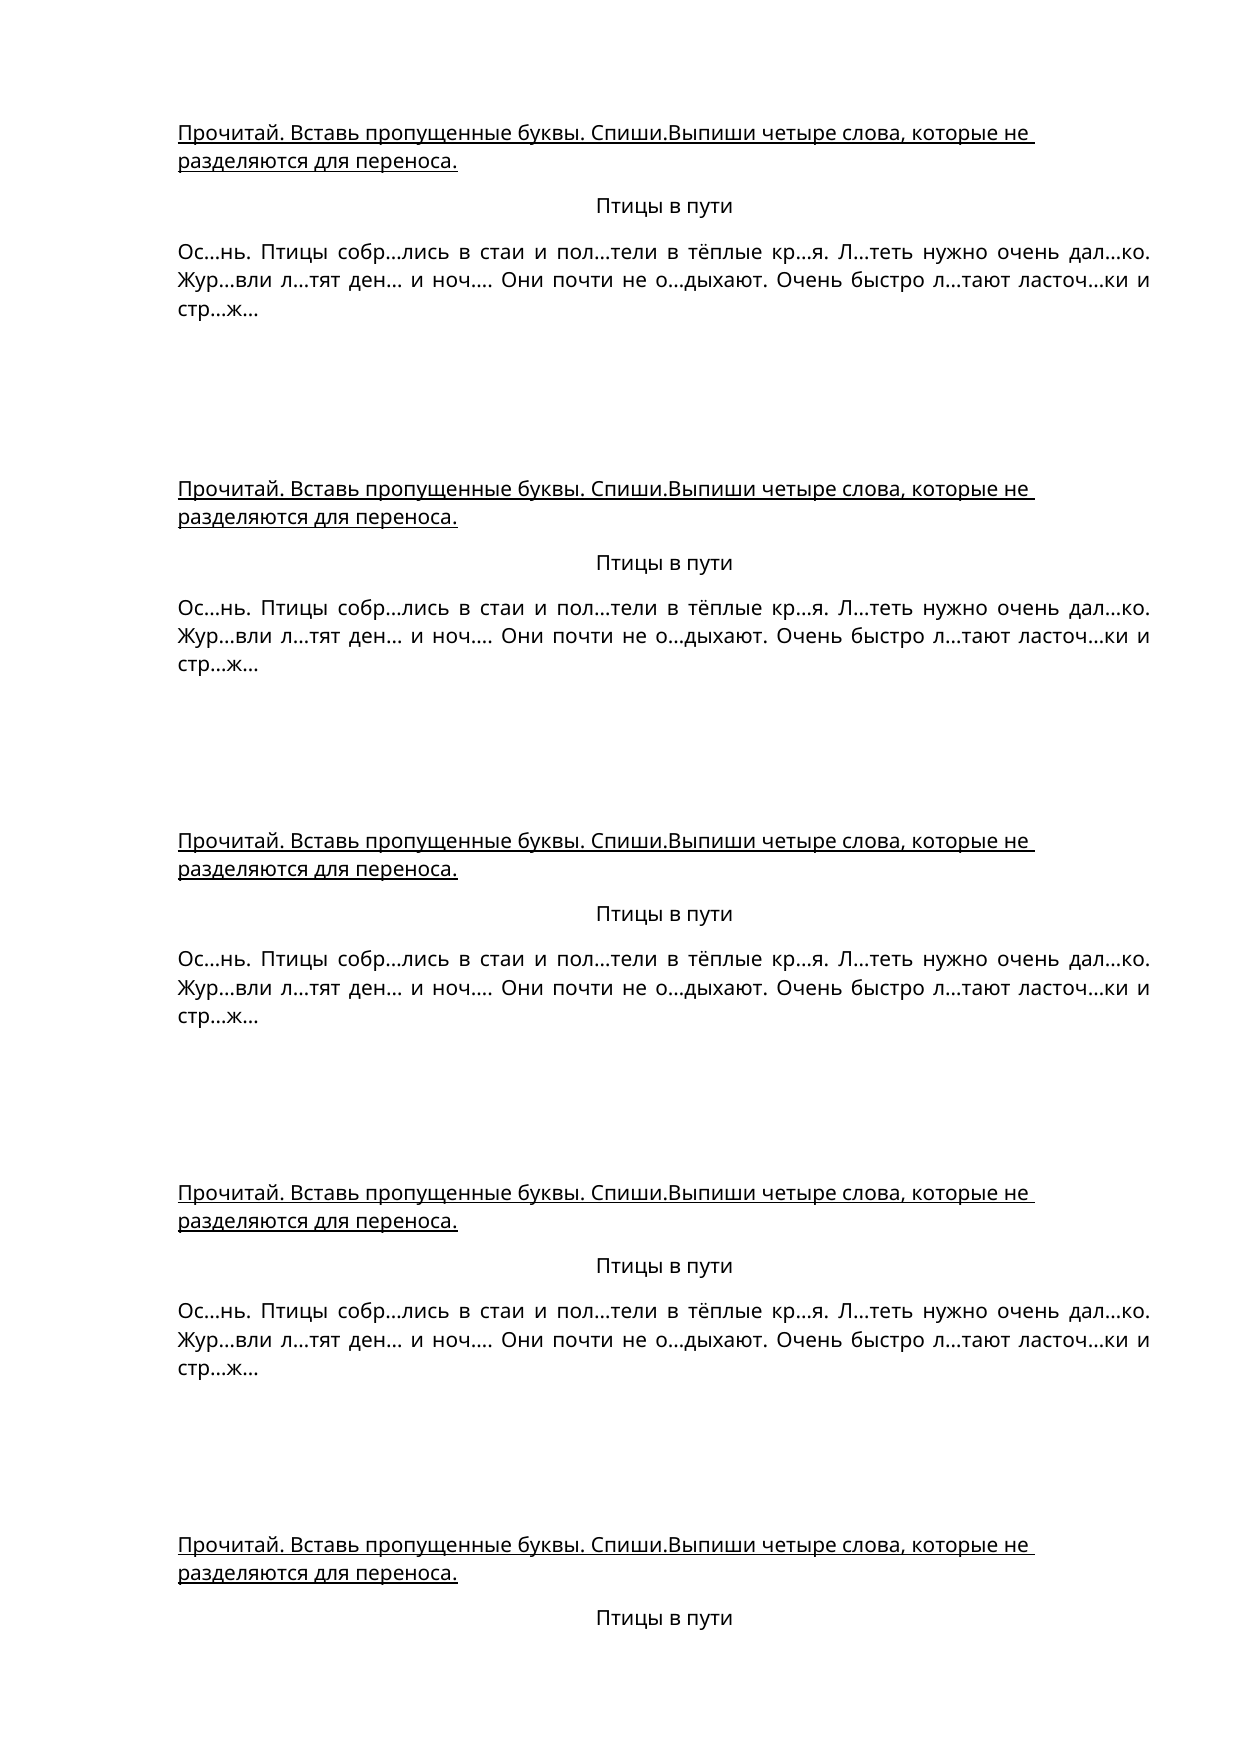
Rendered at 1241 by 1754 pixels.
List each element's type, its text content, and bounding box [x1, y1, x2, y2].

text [177, 1296, 1152, 1382]
text Прочитай. Вставь пропущенные буквы. Спиши.Выпиши четыре слова, которые не разделяются для переноса. [177, 1178, 1152, 1235]
text Птицы в пути [177, 192, 1152, 220]
text Прочитай. Вставь пропущенные буквы. Спиши.Выпиши четыре слова, которые не разделяются для переноса. [177, 1530, 1152, 1587]
text Птицы в пути [177, 1603, 1152, 1632]
text Прочитай. Вставь пропущенные буквы. Спиши.Выпиши четыре слова, которые не разделяются для переноса. [177, 474, 1152, 531]
text Птицы в пути [177, 899, 1152, 928]
text Птицы в пути [177, 1251, 1152, 1280]
text Прочитай. Вставь пропущенные буквы. Спиши.Выпиши четыре слова, которые не разделяются для переноса. [177, 118, 1152, 175]
text Прочитай. Вставь пропущенные буквы. Спиши.Выпиши четыре слова, которые не разделяются для переноса. [177, 826, 1152, 883]
text Птицы в пути [177, 548, 1152, 576]
